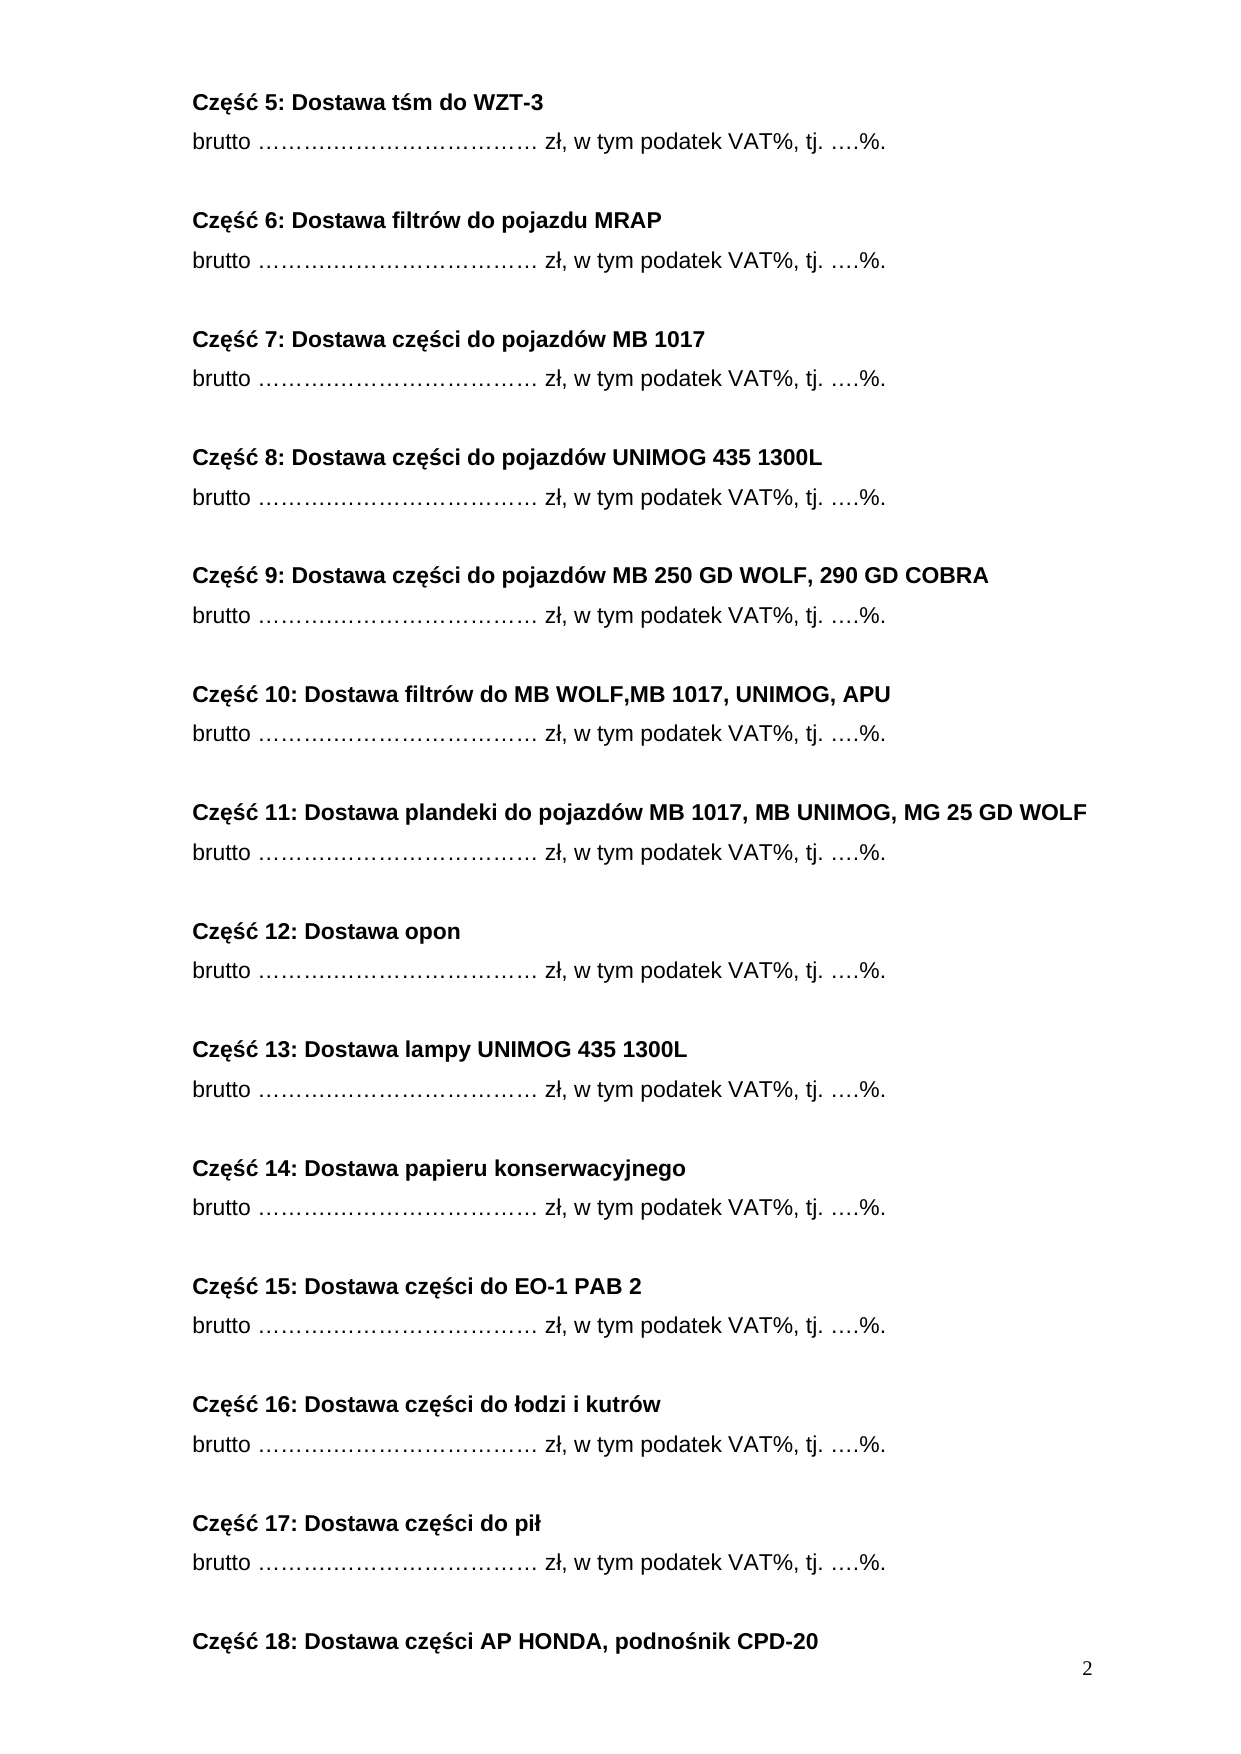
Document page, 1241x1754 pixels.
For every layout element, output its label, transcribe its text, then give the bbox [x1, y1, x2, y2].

list brutto ……….……………………… zł, w tym podatek VAT%, tj. ….%. [192, 483, 1092, 510]
list Część 8: Dostawa części do pojazdów UNIMOG 435 1300L [192, 444, 1092, 470]
list brutto ……….……………………… zł, w tym podatek VAT%, tj. ….%. [192, 602, 1092, 628]
list Część 17: Dostawa części do pił [192, 1510, 1092, 1536]
list Część 5: Dostawa tśm do WZT-3 [192, 89, 1092, 115]
list brutto ……….……………………… zł, w tym podatek VAT%, tj. ….%. [192, 365, 1092, 391]
list Część 9: Dostawa części do pojazdów MB 250 GD WOLF, 290 GD COBRA [192, 562, 1092, 589]
list Część 11: Dostawa plandeki do pojazdów MB 1017, MB UNIMOG, MG 25 GD WOLF [192, 799, 1092, 826]
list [192, 1431, 1092, 1457]
list Część 7: Dostawa części do pojazdów MB 1017 [192, 326, 1092, 352]
list brutto ……….……………………… zł, w tym podatek VAT%, tj. ….%. [192, 1312, 1092, 1339]
list brutto ……….……………………… zł, w tym podatek VAT%, tj. ….%. [192, 957, 1092, 983]
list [192, 247, 1092, 273]
list brutto ……….……………………… zł, w tym podatek VAT%, tj. ….%. [192, 1076, 1092, 1102]
list Część 15: Dostawa części do EO-1 PAB 2 [192, 1273, 1092, 1299]
list Część 6: Dostawa filtrów do pojazdu MRAP [192, 207, 1092, 233]
list Część 18: Dostawa części AP HONDA, podnośnik CPD-20 [192, 1628, 1092, 1655]
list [192, 128, 1092, 154]
list Część 16: Dostawa części do łodzi i kutrów [192, 1391, 1092, 1418]
list Część 12: Dostawa opon [192, 918, 1092, 944]
list brutto ……….……………………… zł, w tym podatek VAT%, tj. ….%. [192, 720, 1092, 747]
list brutto ……….……………………… zł, w tym podatek VAT%, tj. ….%. [192, 1194, 1092, 1220]
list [192, 1549, 1092, 1576]
list Część 14: Dostawa papieru konserwacyjnego [192, 1154, 1092, 1181]
list Część 10: Dostawa filtrów do MB WOLF,MB 1017, UNIMOG, APU [192, 681, 1092, 707]
list brutto ……….……………………… zł, w tym podatek VAT%, tj. ….%. [192, 839, 1092, 865]
list Część 13: Dostawa lampy UNIMOG 435 1300L [192, 1036, 1092, 1062]
